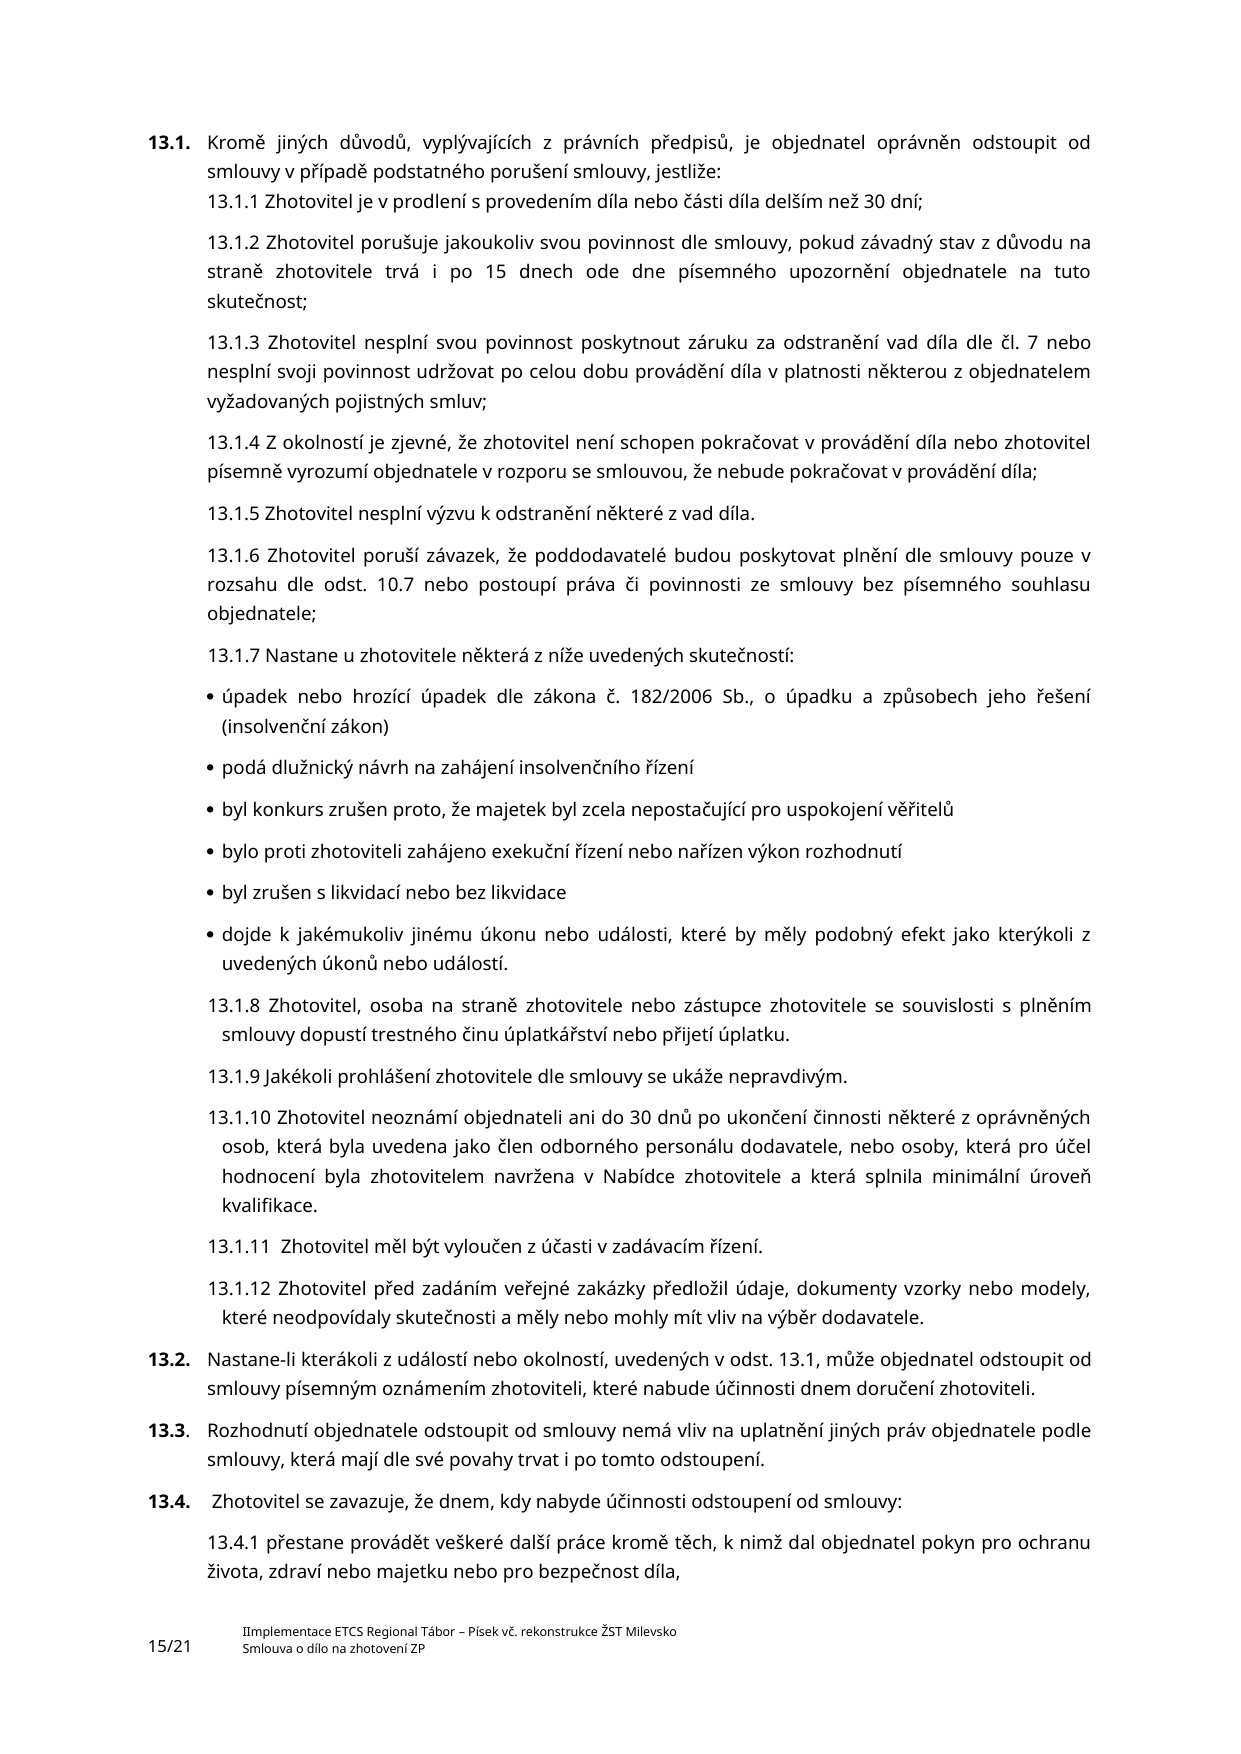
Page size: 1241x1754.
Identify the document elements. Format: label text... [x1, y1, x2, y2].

list byl konkurs zrušen proto, že majetek byl zcela nepostačující pro uspokojení věřitelů [207, 793, 1092, 822]
text 13.1. Kromě jiných důvodů, vyplývajících z právních předpisů, je objednatel oprávněn odstoupit od smlouvy v případě podstatného porušení smlouvy, jestliže: [148, 126, 1092, 185]
list byl zrušen s likvidací nebo bez likvidace [207, 876, 1092, 906]
list bylo proti zhotoviteli zahájeno exekuční řízení nebo nařízen výkon rozhodnutí [207, 835, 1092, 864]
text 13.1.11 Zhotovitel měl být vyloučen z účasti v zadávacím řízení. [207, 1231, 1092, 1260]
text 13.1.5 Zhotovitel nesplní výzvu k odstranění některé z vad díla. [207, 497, 1092, 526]
text 13.3. Rozhodnutí objednatele odstoupit od smlouvy nemá vliv na uplatnění jiných práv objednatele podle smlouvy, která mají dle své povahy trvat i po tomto odstoupení. [148, 1414, 1092, 1472]
text 13.1.6 Zhotovitel poruší závazek, že poddodavatelé budou poskytovat plnění dle smlouvy pouze v rozsahu dle odst. 10.7 nebo postoupí práva či povinnosti ze smlouvy bez písemného souhlasu objednatele; [207, 539, 1092, 626]
text 13.4. Zhotovitel se zavazuje, že dnem, kdy nabyde účinnosti odstoupení od smlouvy: [148, 1485, 1092, 1514]
text 13.2. Nastane-li kterákoli z událostí nebo okolností, uvedených v odst. 13.1, může objednatel odstoupit od smlouvy písemným oznámením zhotoviteli, které nabude účinnosti dnem doručení zhotoviteli. [148, 1343, 1092, 1401]
text 13.1.3 Zhotovitel nesplní svou povinnost poskytnout záruku za odstranění vad díla dle čl. 7 nebo nesplní svoji povinnost udržovat po celou dobu provádění díla v platnosti některou z objednatelem vyžadovaných pojistných smluv; [207, 326, 1092, 414]
list úpadek nebo hrozící úpadek dle zákona č. 182/2006 Sb., o úpadku a způsobech jeho řešení (insolvenční zákon) [207, 681, 1092, 739]
text 13.1.12 Zhotovitel před zadáním veřejné zakázky předložil údaje, dokumenty vzorky nebo modely, které neodpovídaly skutečnosti a měly nebo mohly mít vliv na výběr dodavatele. [207, 1272, 1092, 1331]
text 13.4.1 přestane provádět veškeré další práce kromě těch, k nimž dal objednatel pokyn pro ochranu života, zdraví nebo majetku nebo pro bezpečnost díla, [207, 1526, 1092, 1585]
text 13.1.9 Jakékoli prohlášení zhotovitele dle smlouvy se ukáže nepravdivým. [207, 1060, 1092, 1089]
text 13.1.4 Z okolností je zjevné, že zhotovitel není schopen pokračovat v provádění díla nebo zhotovitel písemně vyrozumí objednatele v rozporu se smlouvou, že nebude pokračovat v provádění díla; [207, 426, 1092, 485]
text 13.1.8 Zhotovitel, osoba na straně zhotovitele nebo zástupce zhotovitele se souvislosti s plněním smlouvy dopustí trestného činu úplatkářství nebo přijetí úplatku. [207, 989, 1092, 1047]
text 13.1.2 Zhotovitel porušuje jakoukoliv svou povinnost dle smlouvy, pokud závadný stav z důvodu na straně zhotovitele trvá i po 15 dnech ode dne písemného upozornění objednatele na tuto skutečnost; [207, 226, 1092, 314]
list dojde k jakémukoliv jinému úkonu nebo události, které by měly podobný efekt jako kterýkoli z uvedených úkonů nebo událostí. [207, 918, 1092, 976]
text 13.1.1 Zhotovitel je v prodlení s provedením díla nebo části díla delším než 30 dní; [207, 185, 1092, 214]
list podá dlužnický návrh na zahájení insolvenčního řízení [207, 751, 1092, 781]
text 13.1.10 Zhotovitel neoznámí objednateli ani do 30 dnů po ukončení činnosti některé z oprávněných osob, která byla uvedena jako člen odborného personálu dodavatele, nebo osoby, která pro účel hodnocení byla zhotovitelem navržena v Nabídce zhotovitele a která splnila minimální úroveň kvalifikace. [207, 1101, 1092, 1218]
text 13.1.7 Nastane u zhotovitele některá z níže uvedených skutečností: [207, 639, 1092, 668]
